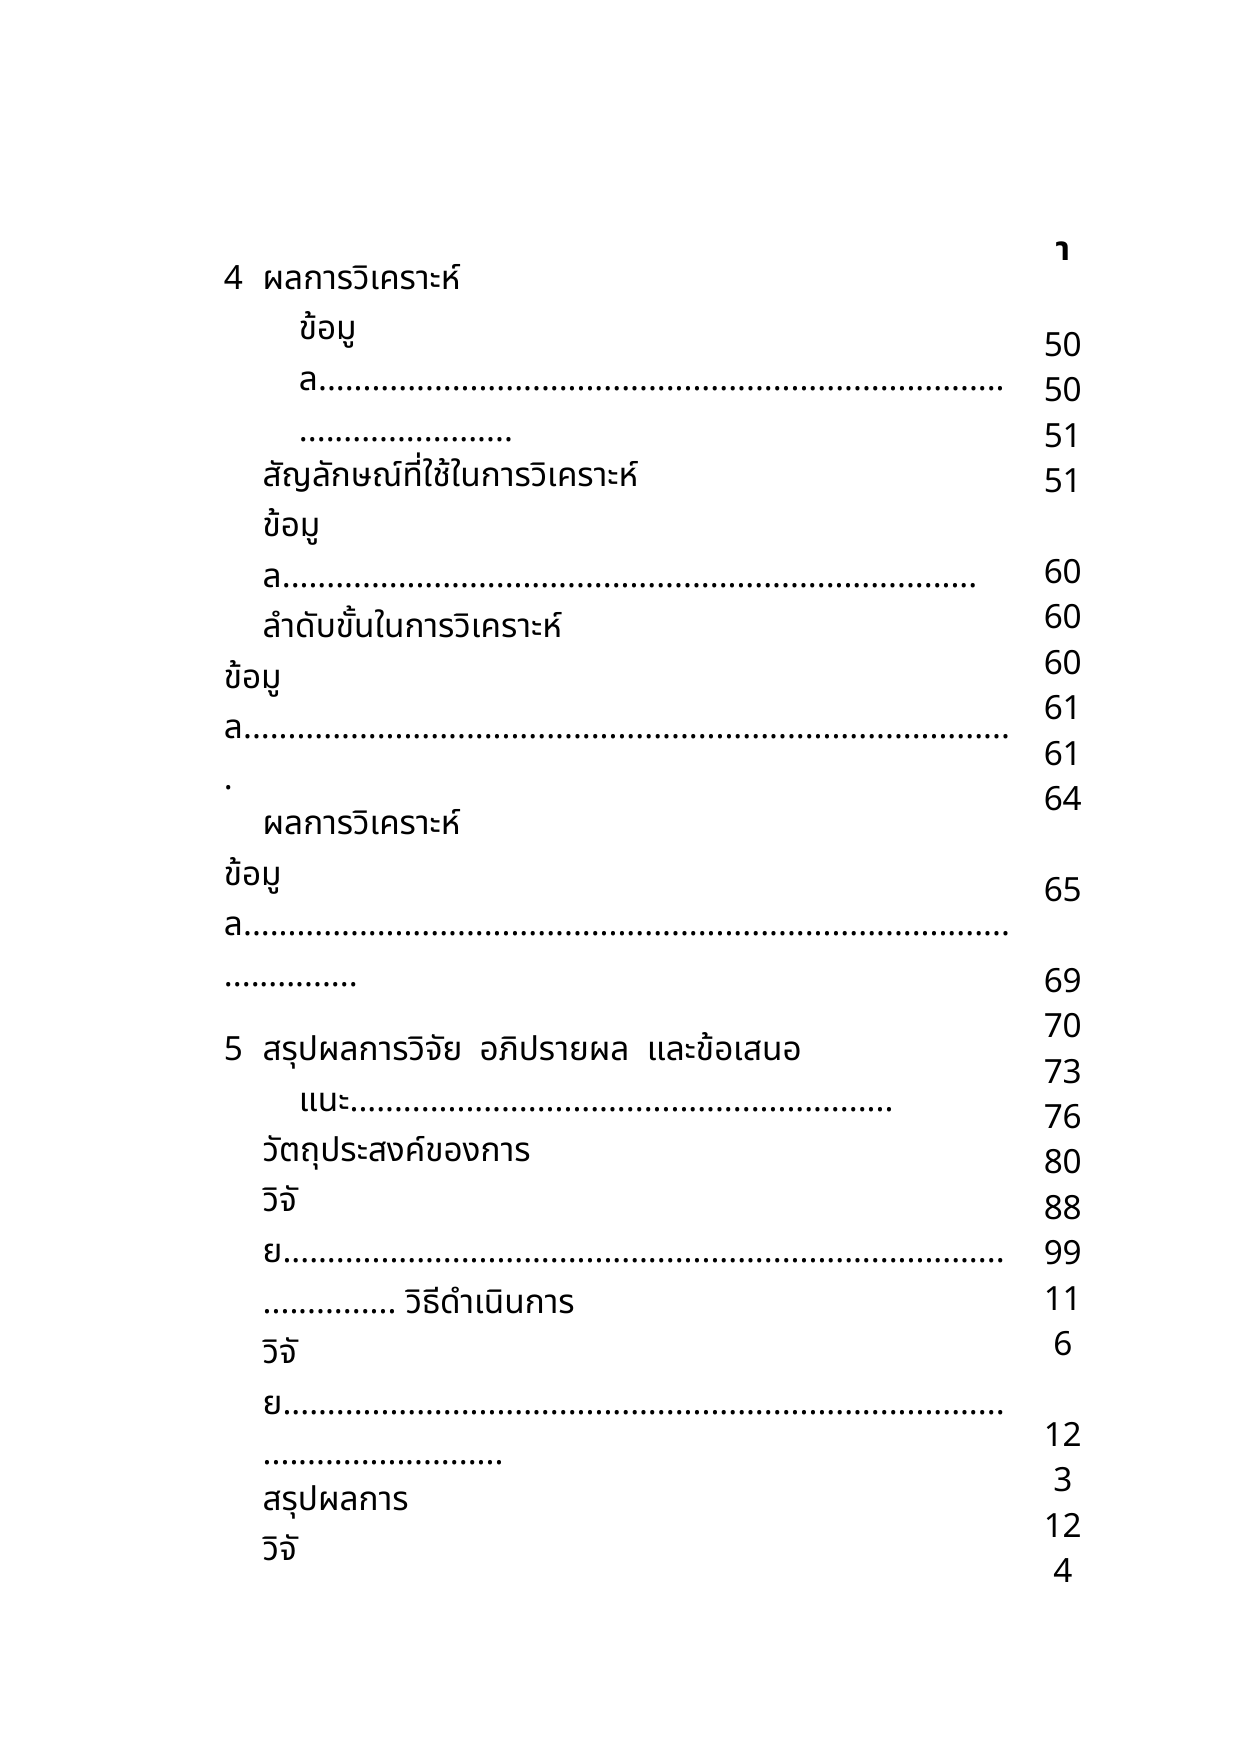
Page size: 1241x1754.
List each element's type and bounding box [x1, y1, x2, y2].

table_header [1025, 225, 1100, 1592]
table_header [213, 225, 1025, 1592]
